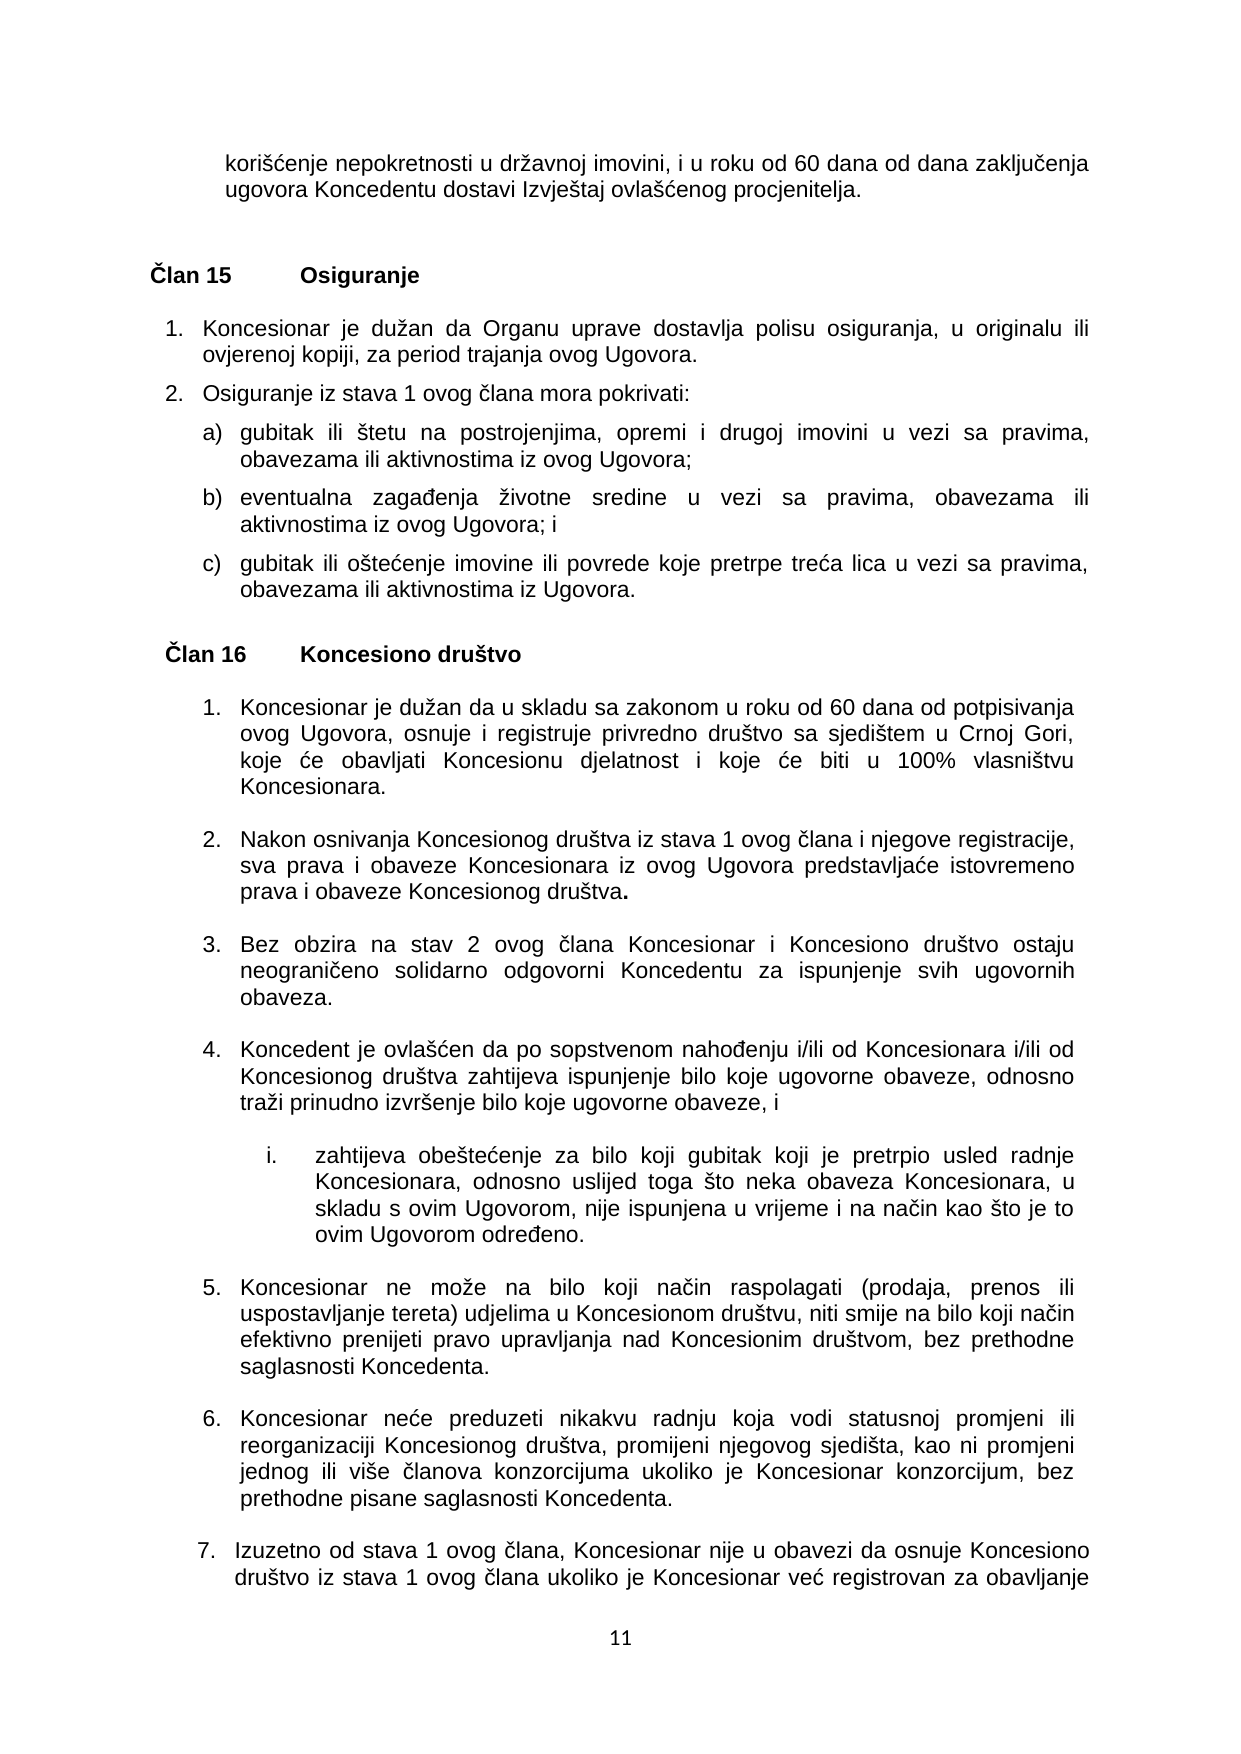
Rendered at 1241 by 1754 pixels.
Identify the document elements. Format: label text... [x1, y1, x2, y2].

list Bez obzira na stav 2 ovog člana Koncesionar i Koncesiono društvo ostaju neograničeno solidarno odgovorni Koncedentu za ispunjenje svih ugovornih obaveza. [202, 931, 1075, 1010]
list Koncedent je ovlašćen da po sopstvenom nahođenju i/ili od Koncesionara i/ili od Koncesionog društva zahtijeva ispunjenje bilo koje ugovorne obaveze, odnosno traži prinudno izvršenje bilo koje ugovorne obaveze, i [202, 1036, 1075, 1116]
list Nakon osnivanja Koncesionog društva iz stava 1 ovog člana i njegove registracije, sva prava i obaveze Koncesionara iz ovog Ugovora predstavljaće istovremeno prava i obaveze Koncesionog društva. [202, 826, 1075, 905]
list Koncesionar neće preduzeti nikakvu radnju koja vodi statusnoj promjeni ili reorganizaciji Koncesionog društva, promijeni njegovog sjedišta, kao ni promjeni jednog ili više članova konzorcijuma ukoliko je Koncesionar konzorcijum, bez prethodne pisane saglasnosti Koncedenta. [202, 1405, 1075, 1511]
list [197, 1537, 1090, 1590]
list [187, 150, 1090, 203]
list gubitak ili oštećenje imovine ili povrede koje pretrpe treća lica u vezi sa pravima, obavezama ili aktivnostima iz Ugovora. [202, 549, 1090, 602]
list Osiguranje [150, 262, 1090, 289]
list eventualna zagađenja životne sredine u vezi sa pravima, obavezama ili aktivnostima iz ovog Ugovora; i [202, 484, 1090, 537]
list Osiguranje iz stava 1 ovog člana mora pokrivati: [165, 380, 1090, 407]
list Koncesionar je dužan da u skladu sa zakonom u roku od 60 dana od potpisivanja ovog Ugovora, osnuje i registruje privredno društvo sa sjedištem u Crnoj Gori, koje će obavljati Koncesionu djelatnost i koje će biti u 100% vlasništvu Koncesionara. [202, 694, 1075, 799]
list Koncesiono društvo [165, 641, 1075, 667]
list Koncesionar je dužan da Organu uprave dostavlja polisu osiguranja, u originalu ili ovjerenoj kopiji, za period trajanja ovog Ugovora. [165, 315, 1090, 368]
list gubitak ili štetu na postrojenjima, opremi i drugoj imovini u vezi sa pravima, obavezama ili aktivnostima iz ovog Ugovora; [202, 419, 1090, 472]
list Koncesionar ne može na bilo koji način raspolagati (prodaja, prenos ili uspostavljanje tereta) udjelima u Koncesionom društvu, niti smije na bilo koji način efektivno prenijeti pravo upravljanja nad Koncesionim društvom, bez prethodne saglasnosti Koncedenta. [202, 1274, 1075, 1379]
list zahtijeva obeštećenje za bilo koji gubitak koji je pretrpio usled radnje Koncesionara, odnosno uslijed toga što neka obaveza Koncesionara, u skladu s ovim Ugovorom, nije ispunjena u vrijeme i na način kao što je to ovim Ugovorom određeno. [277, 1142, 1075, 1247]
